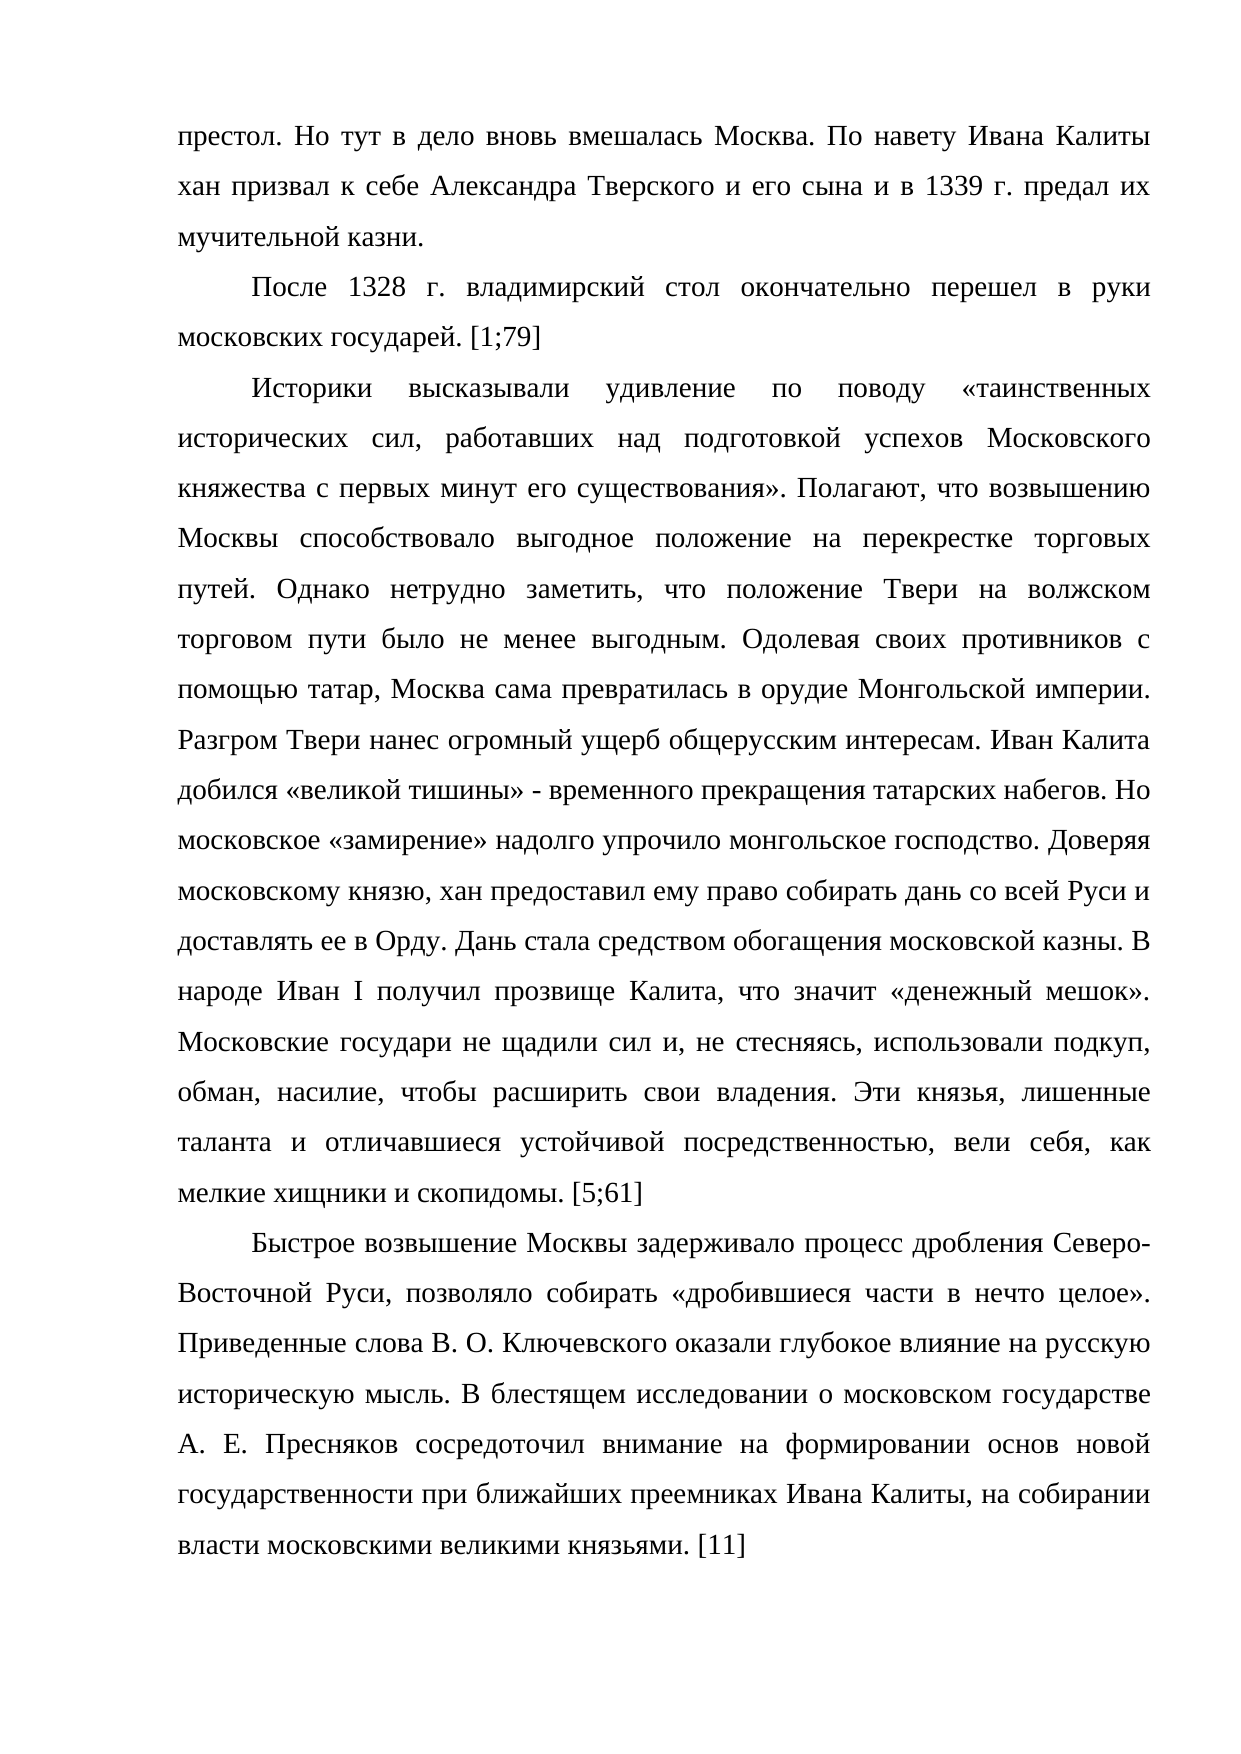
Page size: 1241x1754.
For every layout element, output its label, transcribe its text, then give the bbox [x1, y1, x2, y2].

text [177, 118, 1152, 252]
text Быстрое возвышение Москвы задерживало процесс дробления Северо-Восточной Руси, позволяло собирать «дробившиеся части в нечто целое». Приведенные слова В. О. Ключевского оказали глубокое влияние на русскую историческую мысль. В блестящем исследовании о московском государстве А. Е. Пресняков сосредоточил внимание на формировании основ новой государственности при ближайших преемниках Ивана Калиты, на собирании власти московскими великими князьями. [11] [177, 1225, 1152, 1560]
text Историки высказывали удивление по поводу «таинственных исторических сил, работавших над подготовкой успехов Московского княжества с первых минут его существования». Полагают, что возвышению Москвы способствовало выгодное положение на перекрестке торговых путей. Однако нетрудно заметить, что положение Твери на волжском торговом пути было не менее выгодным. Одолевая своих противников с помощью татар, Москва сама превратилась в орудие Монгольской империи. Разгром Твери нанес огромный ущерб общерусским интересам. Иван Калита добился «великой тишины» - временного прекращения татарских набегов. Но московское «замирение» надолго упрочило монгольское господство. Доверяя московскому князю, хан предоставил ему право собирать дань со всей Руси и доставлять ее в Орду. Дань стала средством обогащения московской казны. В народе Иван I получил прозвище Калита, что значит «денежный мешок». Московские государи не щадили сил и, не стесняясь, использовали подкуп, обман, насилие, чтобы расширить свои владения. Эти князья, лишенные таланта и отличавшиеся устойчивой посредственностью, вели себя, как мелкие хищники и скопидомы. [5;61] [177, 370, 1152, 1208]
text После . владимирский стол окончательно перешел в руки московских государей. [1;79] [177, 269, 1152, 353]
